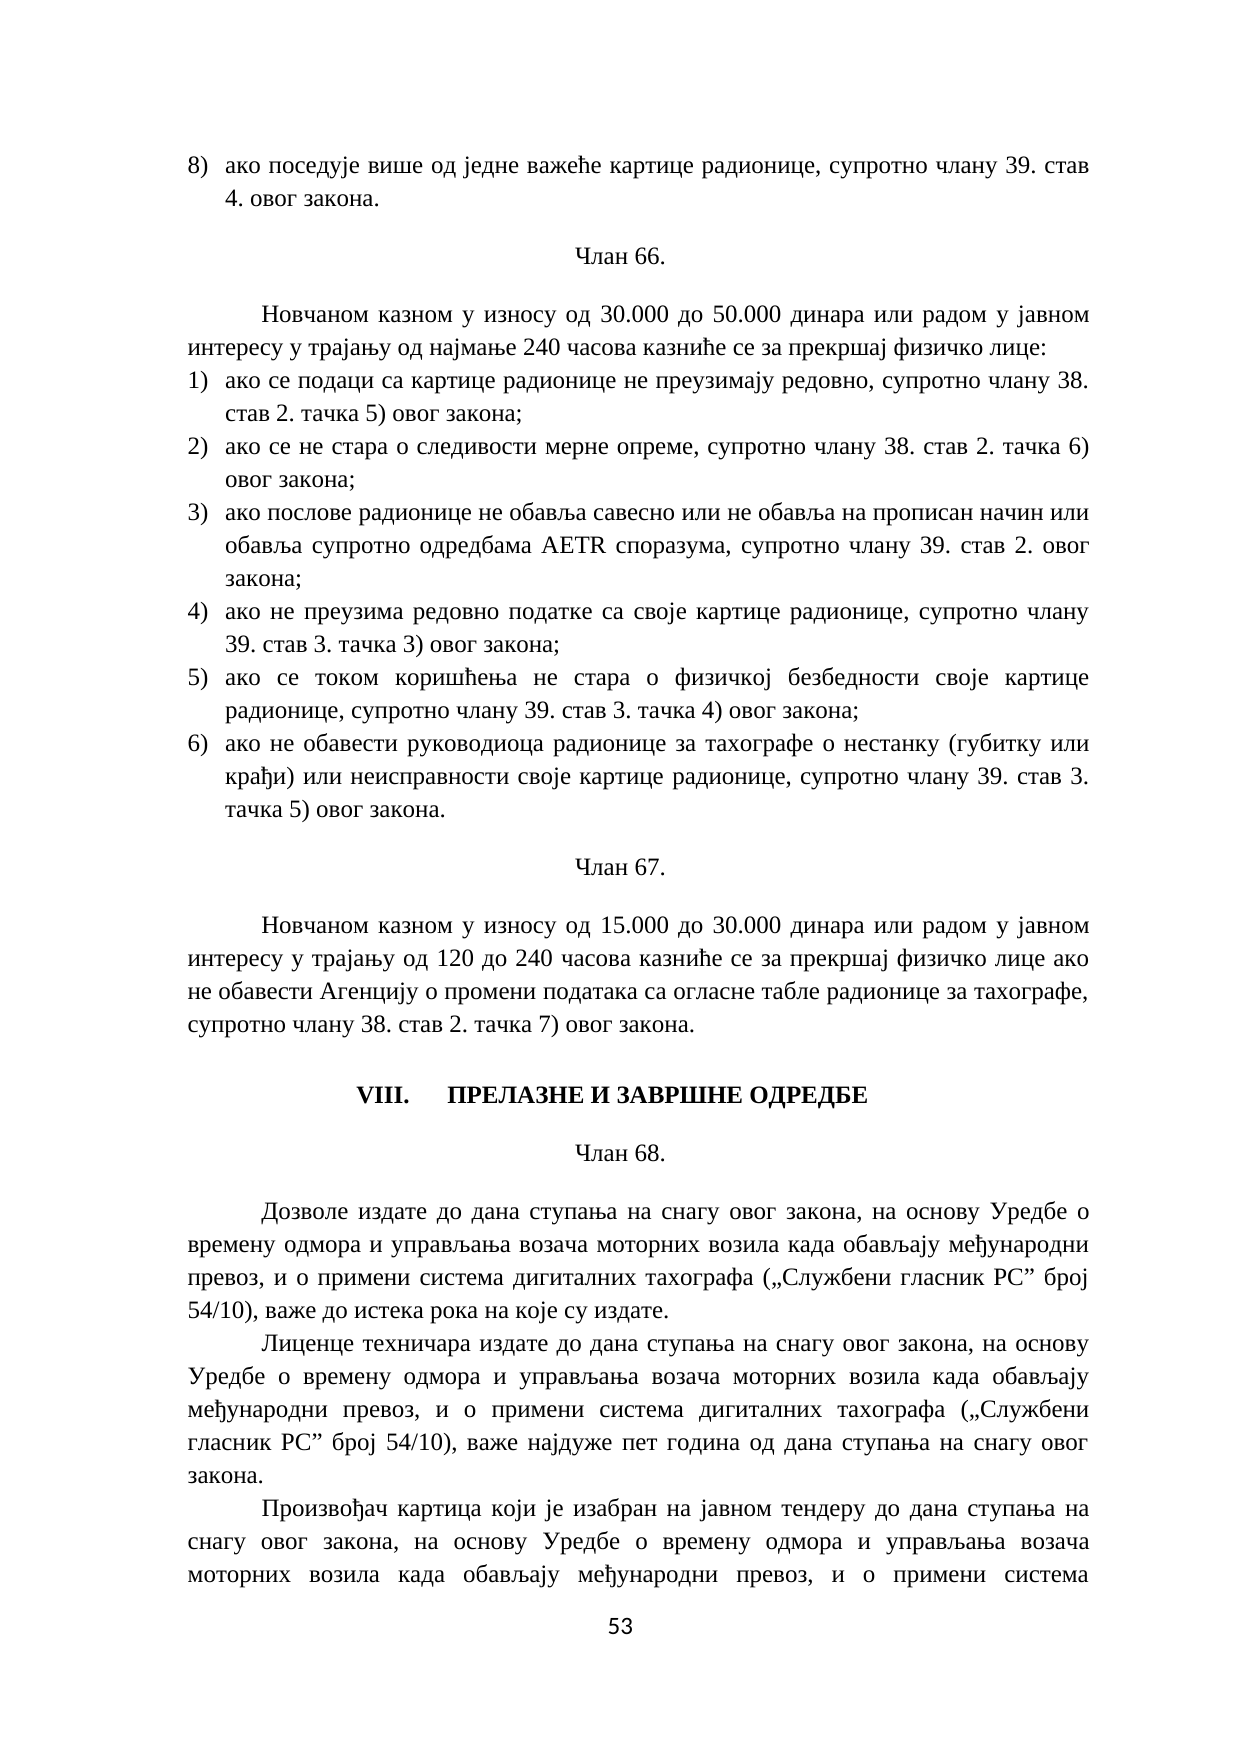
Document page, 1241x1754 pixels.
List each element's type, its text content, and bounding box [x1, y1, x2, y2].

list Новчаном казном у износу од 15.000 до 30.000 динара или радом у јавном интересу у трајању од 120 до 240 часова казниће се за прекршај физичко лице ако не обавести Агенцију о промени података са огласне табле радионице за тахографе, супротно члану 38. став 2. тачка 7) овог закона. [187, 910, 1090, 1038]
list ако не преузима редовно податке са своје картице радионице, супротно члану 39. став 3. тачка 3) овог закона; [187, 596, 1090, 658]
subtitle Прелазне и завршне одредбе [187, 1080, 1090, 1109]
list ако се током коришћења не стара о физичкој безбедности своје картице радионице, супротно члану 39. став 3. тачка 4) овог закона; [187, 662, 1090, 724]
list Новчаном казном у износу од 30.000 до 50.000 динара или радом у јавном интересу у трајању од најмање 240 часова казниће се за прекршај физичко лице: [187, 299, 1090, 361]
text Члан 67. [150, 852, 1090, 881]
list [187, 1493, 1090, 1588]
list ако се не стара о следивости мерне опреме, супротно члану 38. став 2. тачка 6) овог закона; [187, 431, 1090, 493]
list Дозволе издате до дана ступања на снагу овог закона, на основу Уредбе о времену одмора и управљања возача моторних возила када обављају међународни превоз, и о примени система дигиталних тахографа („Службени гласник РСˮ број 54/10), важе до истека рока на које су издате. [187, 1196, 1090, 1324]
text Члан 66. [150, 241, 1090, 270]
list ако се подаци са картице радионице не преузимају редовно, супротно члану 38. став 2. тачка 5) овог закона; [187, 365, 1090, 427]
list ако поседује више од једне важеће картице радионице, супротно члану 39. став 4. овог закона. [187, 150, 1090, 212]
list Лиценце техничара издате до дана ступања на снагу овог закона, на основу Уредбе о времену одмора и управљања возача моторних возила када обављају међународни превоз, и о примени система дигиталних тахографа („Службени гласник РСˮ број 54/10), важе најдуже пет година од дана ступања на снагу овог закона. [187, 1328, 1090, 1489]
list ако послове радионице не обавља савесно или не обавља на прописан начин или обавља супротно одредбама AETR споразума, супротно члану 39. став 2. овог закона; [187, 497, 1090, 592]
list ако не обавести руководиоца радионице за тахографе о нестанку (губитку или крађи) или неисправности своје картице радионице, супротно члану 39. став 3. тачка 5) овог закона. [187, 728, 1090, 823]
text Члан 68. [150, 1138, 1090, 1167]
